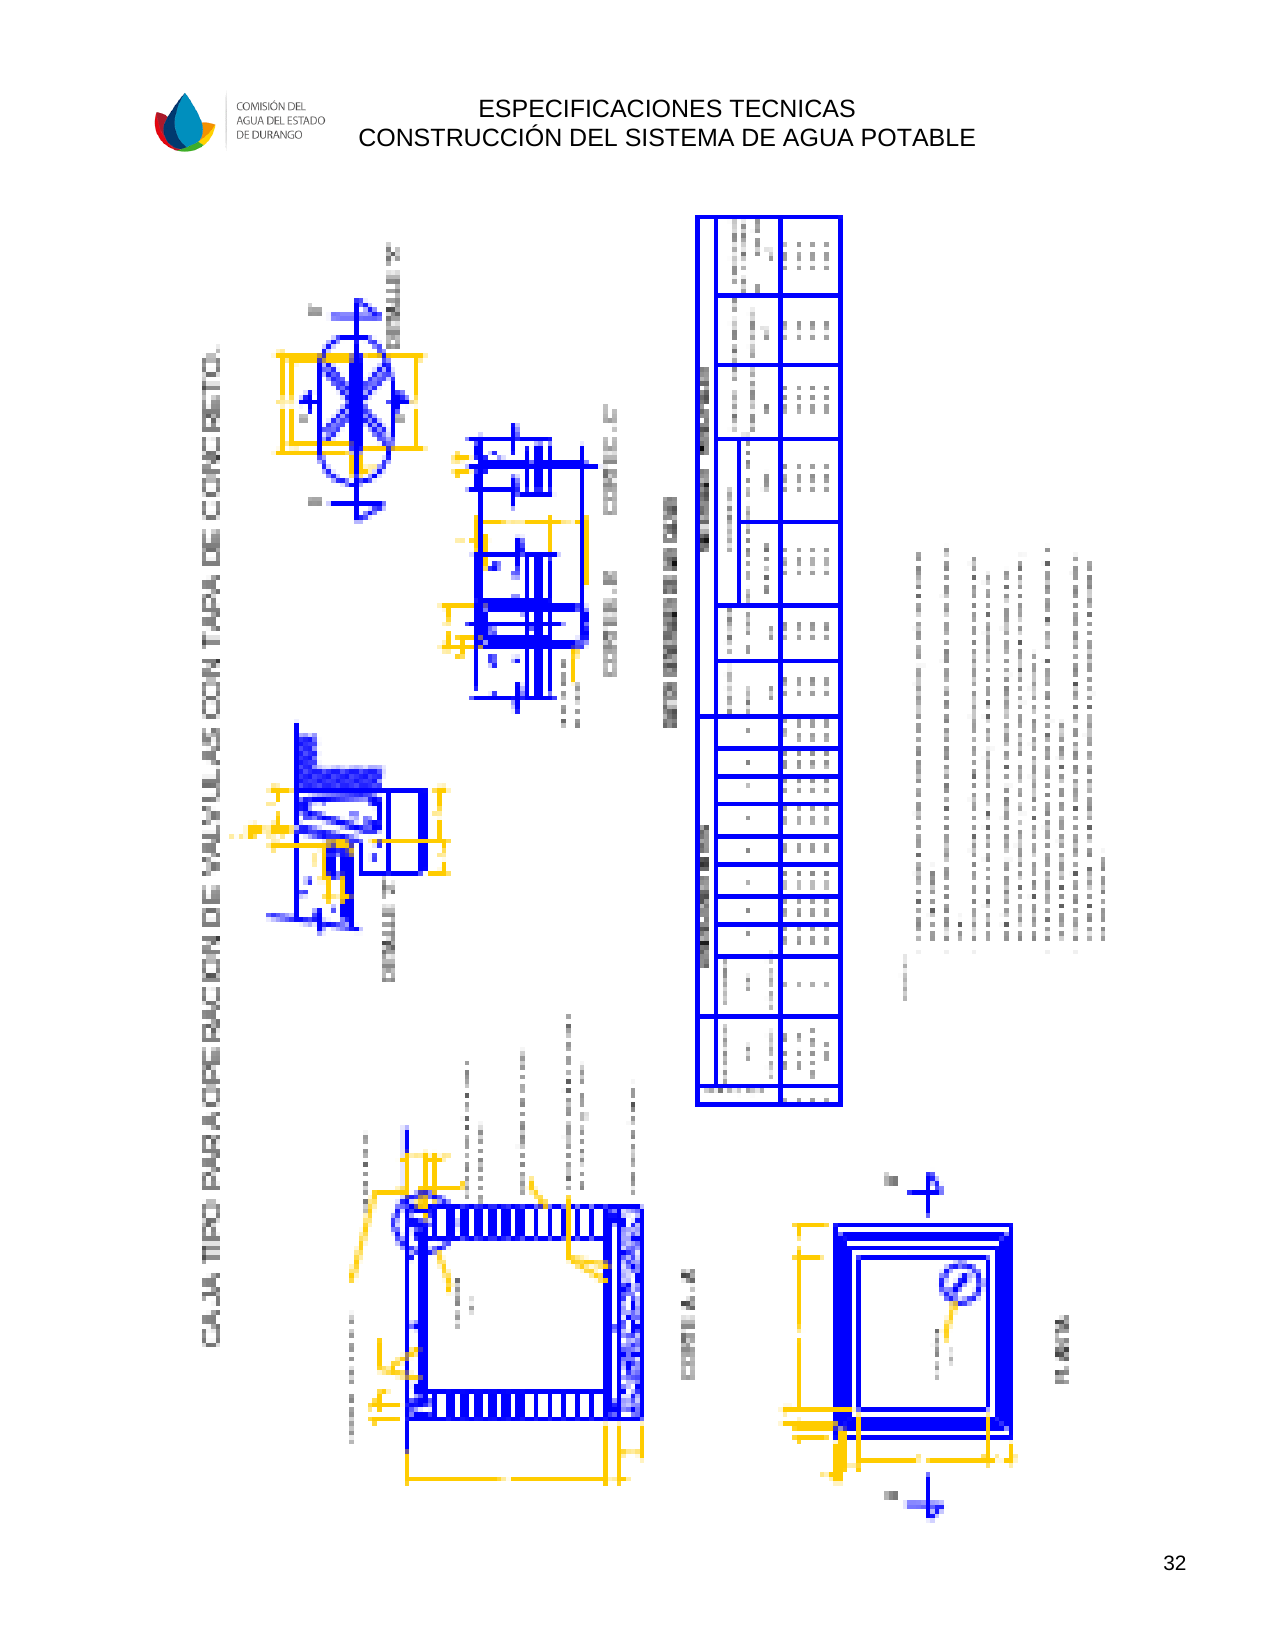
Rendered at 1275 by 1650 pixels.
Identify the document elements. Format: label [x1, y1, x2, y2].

picture [147, 75, 332, 167]
